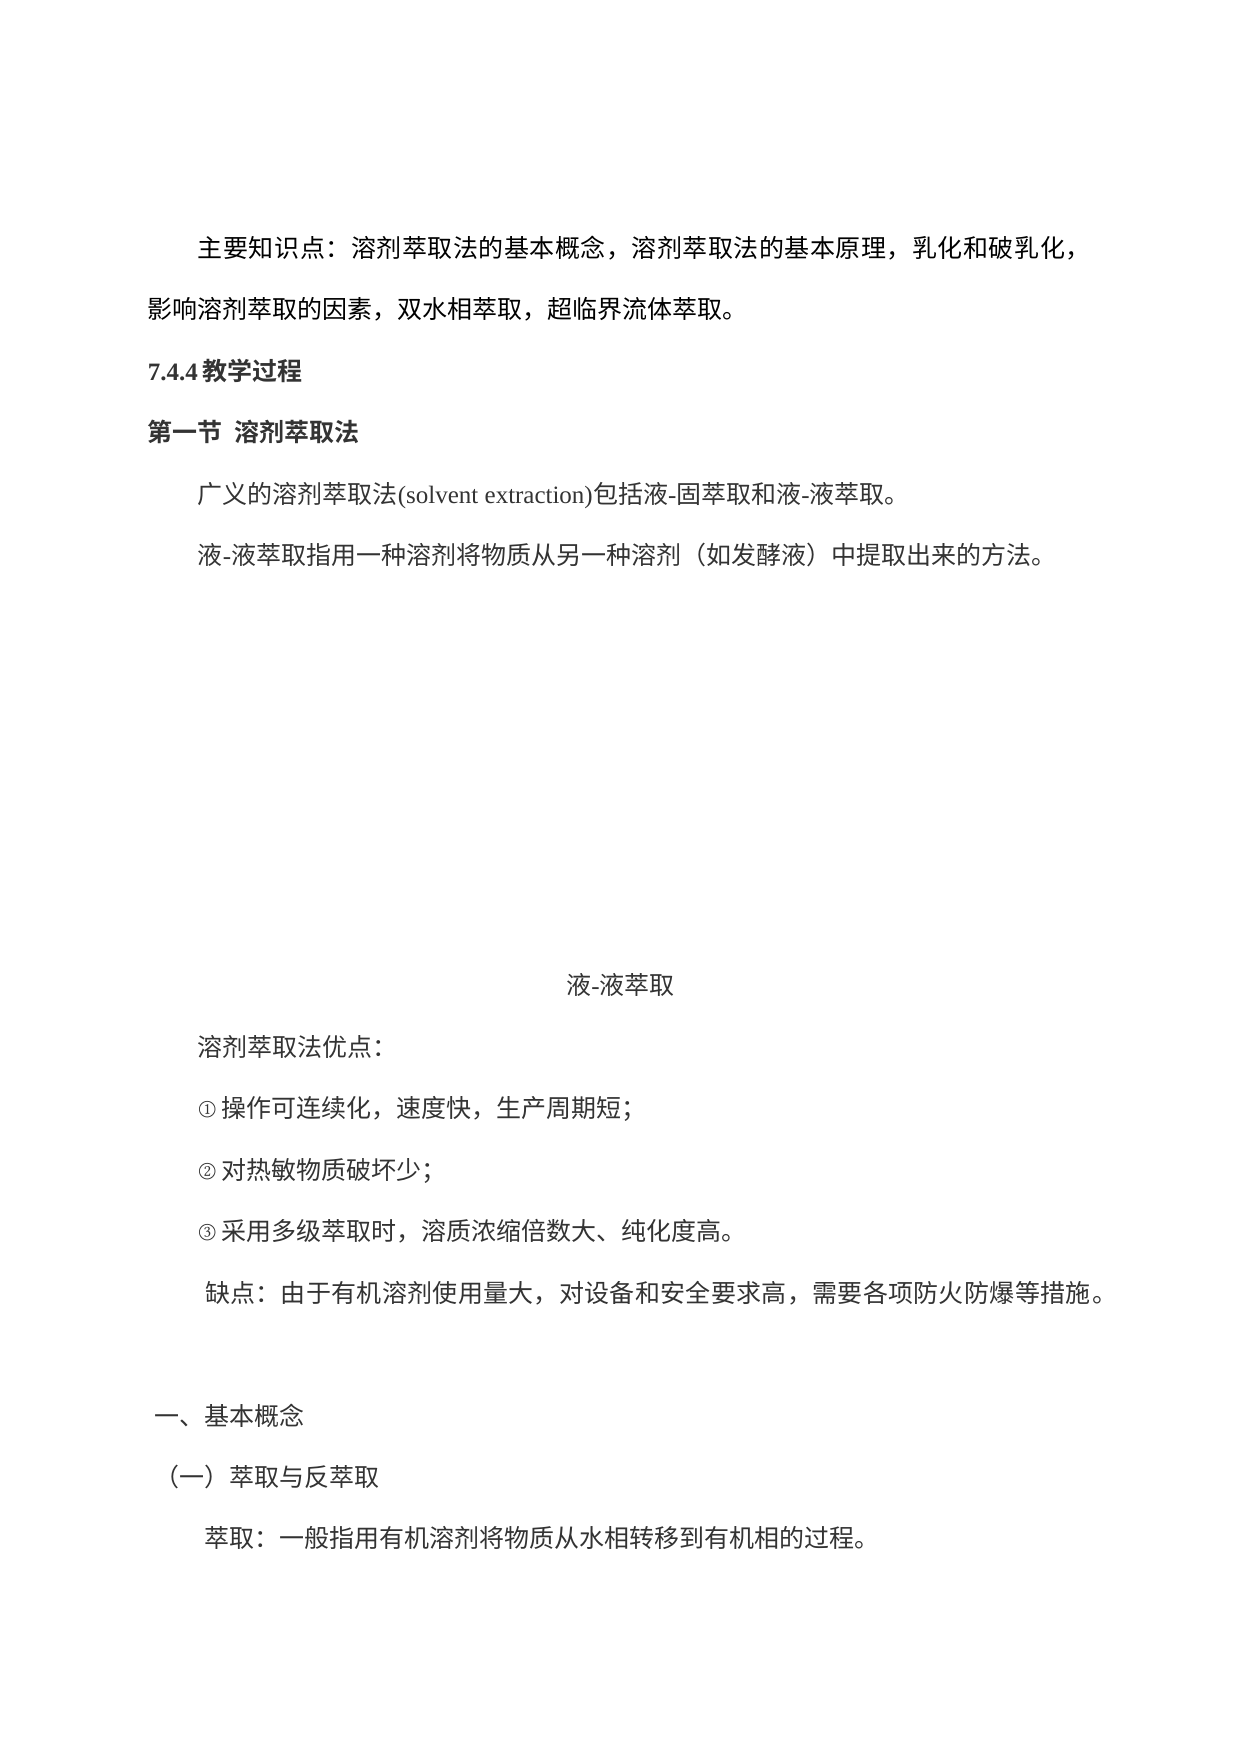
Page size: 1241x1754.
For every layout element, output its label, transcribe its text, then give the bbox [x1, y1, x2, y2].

text 液-液萃取指用一种溶剂将物质从另一种溶剂（如发酵液）中提取出来的方法。 [148, 523, 1092, 584]
text 广义的溶剂萃取法(solvent extraction)包括液-固萃取和液-液萃取。 [148, 462, 1092, 523]
text 第一节 溶剂萃取法 [148, 400, 1092, 462]
text 7.4.4教学过程 [148, 339, 1092, 400]
text 液-液萃取 [148, 953, 1092, 1015]
text 主要知识点：溶剂萃取法的基本概念，溶剂萃取法的基本原理，乳化和破乳化，影响溶剂萃取的因素，双水相萃取，超临界流体萃取。 [148, 216, 1092, 339]
text （一）萃取与反萃取 [148, 1445, 1092, 1506]
text 溶剂萃取法优点： [148, 1015, 1092, 1076]
text 一、基本概念 [148, 1383, 1092, 1445]
text ①操作可连续化，速度快，生产周期短； [148, 1076, 1092, 1138]
text ③采用多级萃取时，溶质浓缩倍数大、纯化度高。 [148, 1199, 1092, 1261]
text 缺点：由于有机溶剂使用量大，对设备和安全要求高，需要各项防火防爆等措施。 [148, 1261, 1092, 1383]
text 萃取：一般指用有机溶剂将物质从水相转移到有机相的过程。 [148, 1506, 1092, 1568]
text ②对热敏物质破坏少； [148, 1138, 1092, 1199]
